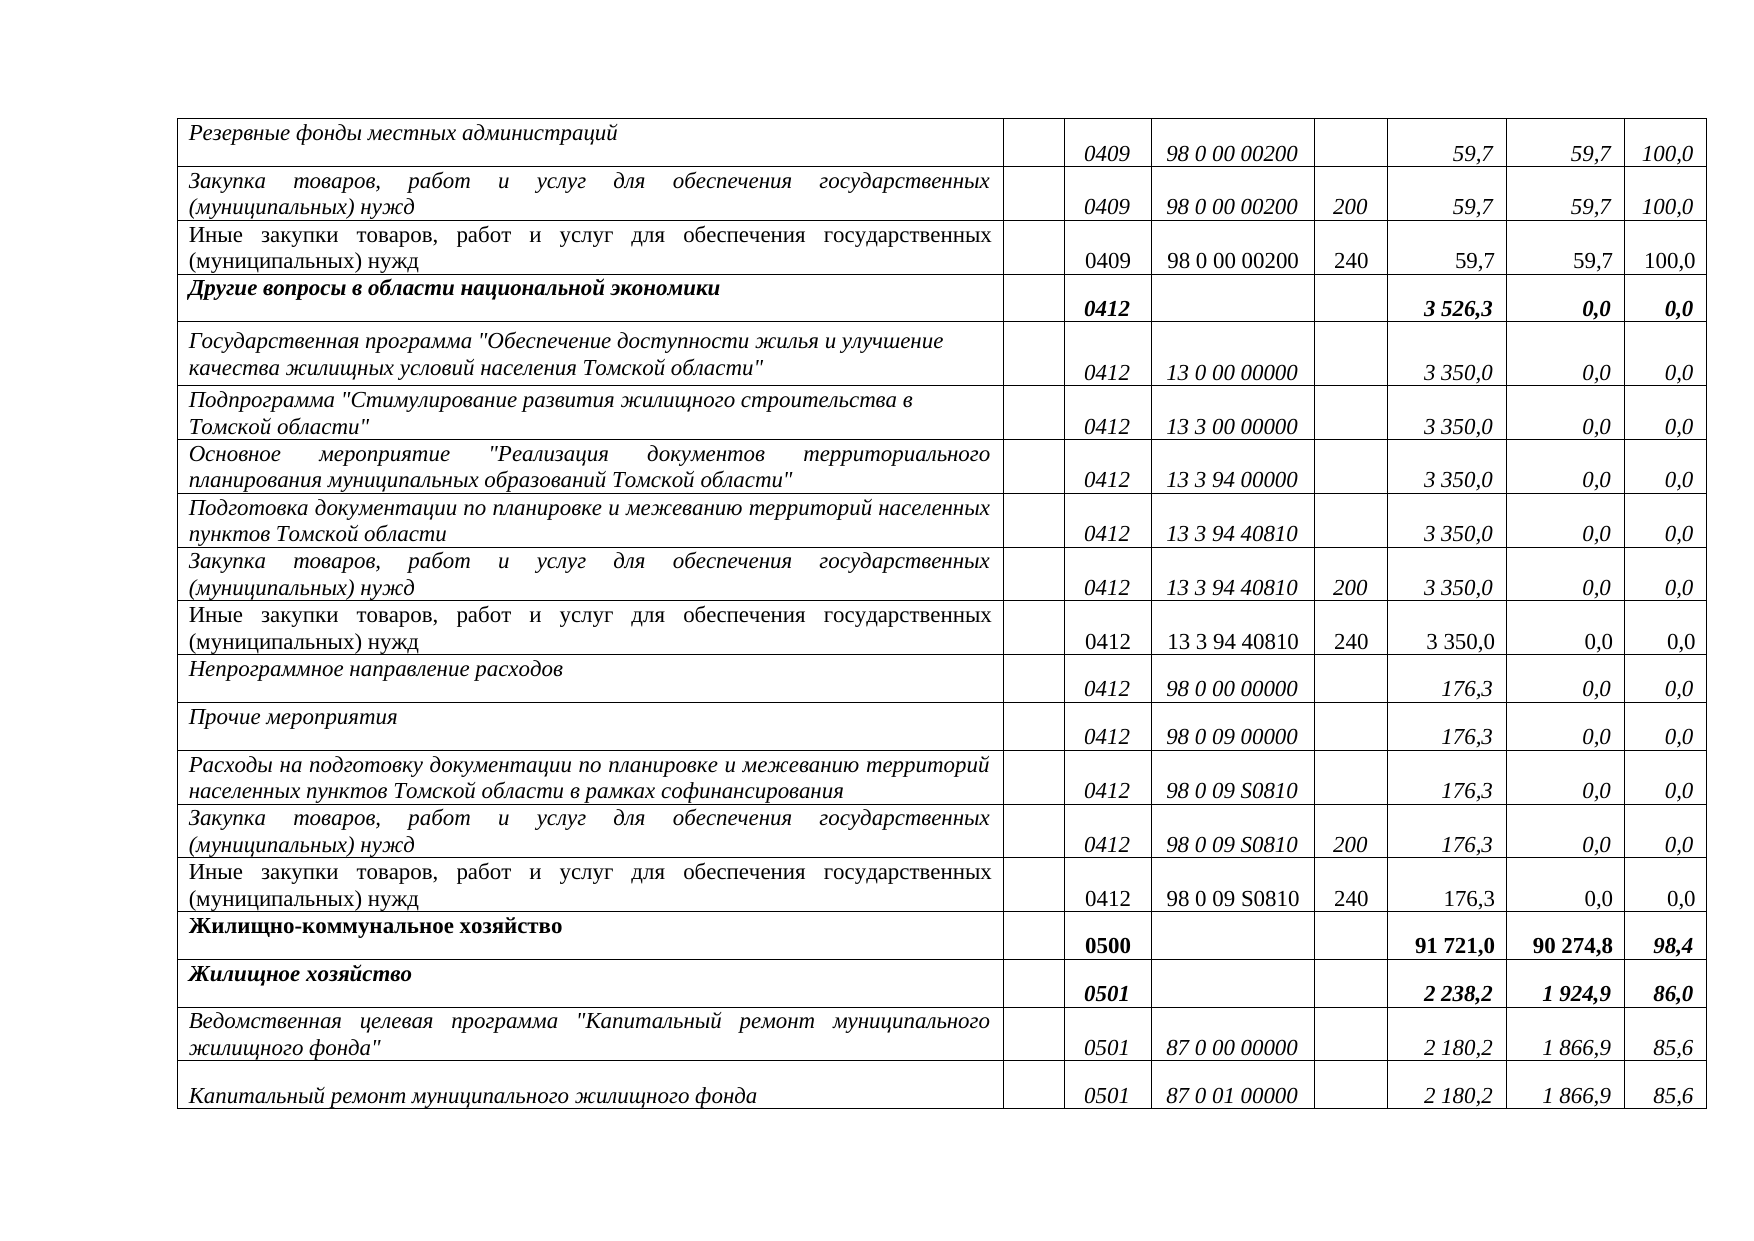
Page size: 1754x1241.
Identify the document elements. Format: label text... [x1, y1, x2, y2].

table_cell 0,0 [1507, 805, 1624, 857]
table_cell 59,7 [1388, 167, 1506, 220]
table_cell 3 350,0 [1388, 440, 1506, 493]
table_cell 0,0 [1507, 322, 1624, 385]
table_cell 59,7 [1507, 221, 1624, 273]
table_cell 0,0 [1625, 548, 1706, 600]
table_cell 3 350,0 [1388, 601, 1506, 654]
table_cell 98,4 [1625, 912, 1706, 959]
table_cell 0409 [1065, 167, 1151, 220]
table_cell Другие вопросы в области национальной экономики [178, 275, 1003, 321]
table_cell 0412 [1065, 322, 1151, 385]
table_cell Государственная программа "Обеспечение доступности жилья и улучшение качества жилищных условий населения Томской области" [178, 322, 1003, 385]
table_cell 0409 [1065, 221, 1151, 273]
table_cell 0,0 [1507, 386, 1624, 439]
table_cell [1004, 386, 1064, 439]
table_cell 90 274,8 [1507, 912, 1624, 959]
table_cell Резервные фонды местных администраций [178, 119, 1003, 166]
table_cell 98 0 00 00000 [1152, 655, 1314, 702]
table_cell [1004, 912, 1064, 959]
table_cell Подготовка документации по планировке и межеванию территорий населенных пунктов Томской области [178, 494, 1003, 547]
table_cell [1004, 751, 1064, 803]
table_cell 0,0 [1507, 655, 1624, 702]
table_cell [1004, 119, 1064, 166]
table_cell 98 0 09 00000 [1152, 703, 1314, 750]
table_cell 98 0 09 S0810 [1152, 751, 1314, 803]
table_cell 0412 [1065, 703, 1151, 750]
table_cell 200 [1315, 548, 1387, 600]
table_cell [1315, 751, 1387, 803]
table_cell 0412 [1065, 655, 1151, 702]
table_cell [1004, 858, 1064, 911]
table_cell 0500 [1065, 912, 1151, 959]
table_cell 0,0 [1507, 494, 1624, 547]
table_cell 0412 [1065, 601, 1151, 654]
table_cell [1004, 494, 1064, 547]
table_cell 0412 [1065, 751, 1151, 803]
table_cell 0,0 [1507, 858, 1624, 911]
table_cell 0,0 [1625, 655, 1706, 702]
table_cell [1315, 655, 1387, 702]
table_cell 0,0 [1507, 601, 1624, 654]
table_cell 59,7 [1388, 221, 1506, 273]
table_cell 13 3 94 40810 [1152, 601, 1314, 654]
table_cell [1315, 494, 1387, 547]
table_cell 0412 [1065, 440, 1151, 493]
table_cell 0,0 [1507, 275, 1624, 321]
table_cell [1004, 221, 1064, 273]
table_cell Прочие мероприятия [178, 703, 1003, 750]
table_cell Основное мероприятие "Реализация документов территориального планирования муниципальных образований Томской области" [178, 440, 1003, 493]
table_cell Капитальный ремонт муниципального жилищного фонда [178, 1061, 1003, 1108]
table_cell 240 [1315, 858, 1387, 911]
table_cell 87 0 00 00000 [1152, 1008, 1314, 1060]
table_cell 1 924,9 [1507, 960, 1624, 1007]
table_cell [1004, 655, 1064, 702]
table_cell 0,0 [1507, 440, 1624, 493]
table_cell [1004, 960, 1064, 1007]
table_cell 0,0 [1625, 703, 1706, 750]
table_cell 3 350,0 [1388, 322, 1506, 385]
table_cell [1315, 322, 1387, 385]
table_cell [1315, 1061, 1387, 1108]
table_cell 59,7 [1507, 119, 1624, 166]
table_cell 2 180,2 [1388, 1061, 1506, 1108]
table_cell 176,3 [1388, 805, 1506, 857]
table_cell 0412 [1065, 275, 1151, 321]
table_cell 100,0 [1625, 119, 1706, 166]
table_cell 0,0 [1507, 751, 1624, 803]
table_cell [1004, 167, 1064, 220]
table_cell 59,7 [1388, 119, 1506, 166]
table_cell [1152, 275, 1314, 321]
table_cell Непрограммное направление расходов [178, 655, 1003, 702]
table_cell [1152, 912, 1314, 959]
table_cell 3 350,0 [1388, 494, 1506, 547]
table_cell Ведомственная целевая программа "Капитальный ремонт муниципального жилищного фонда" [178, 1008, 1003, 1060]
table_cell 240 [1315, 601, 1387, 654]
table_cell [1004, 805, 1064, 857]
table_cell 0,0 [1507, 548, 1624, 600]
table_cell 98 0 09 S0810 [1152, 805, 1314, 857]
table_cell 0,0 [1625, 275, 1706, 321]
table_cell 0,0 [1625, 494, 1706, 547]
table_cell 3 350,0 [1388, 386, 1506, 439]
table_cell 2 180,2 [1388, 1008, 1506, 1060]
table_cell Жилищно-коммунальное хозяйство [178, 912, 1003, 959]
table_cell [1004, 548, 1064, 600]
table_cell [1315, 275, 1387, 321]
table_cell 98 0 00 00200 [1152, 221, 1314, 273]
table_cell 98 0 00 00200 [1152, 167, 1314, 220]
table_cell 0,0 [1625, 386, 1706, 439]
table_cell [1004, 1008, 1064, 1060]
table_cell [1315, 440, 1387, 493]
table_cell Подпрограмма "Стимулирование развития жилищного строительства в Томской области" [178, 386, 1003, 439]
table_cell 3 350,0 [1388, 548, 1506, 600]
table_cell [1004, 275, 1064, 321]
table_cell Иные закупки товаров, работ и услуг для обеспечения государственных (муниципальных) нужд [178, 221, 1003, 273]
table_cell 1 866,9 [1507, 1061, 1624, 1108]
table_cell Расходы на подготовку документации по планировке и межеванию территорий населенных пунктов Томской области в рамках софинансирования [178, 751, 1003, 803]
table_cell 200 [1315, 805, 1387, 857]
table_cell 0412 [1065, 805, 1151, 857]
table_cell 100,0 [1625, 167, 1706, 220]
table_cell 200 [1315, 167, 1387, 220]
table_cell Закупка товаров, работ и услуг для обеспечения государственных (муниципальных) нужд [178, 805, 1003, 857]
table_cell [1315, 119, 1387, 166]
table_cell Иные закупки товаров, работ и услуг для обеспечения государственных (муниципальных) нужд [178, 601, 1003, 654]
table_cell Иные закупки товаров, работ и услуг для обеспечения государственных (муниципальных) нужд [178, 858, 1003, 911]
table_cell 13 0 00 00000 [1152, 322, 1314, 385]
table_cell 0412 [1065, 548, 1151, 600]
table_cell 176,3 [1388, 751, 1506, 803]
table_cell 176,3 [1388, 858, 1506, 911]
table_cell [1315, 1008, 1387, 1060]
table_cell 0,0 [1625, 601, 1706, 654]
table_cell 13 3 00 00000 [1152, 386, 1314, 439]
table_cell 0409 [1065, 119, 1151, 166]
table_cell 176,3 [1388, 703, 1506, 750]
table_cell 0412 [1065, 386, 1151, 439]
table_cell [1152, 960, 1314, 1007]
table_cell 240 [1315, 221, 1387, 273]
table_cell [1004, 703, 1064, 750]
table_cell 0,0 [1625, 322, 1706, 385]
table_cell 0501 [1065, 960, 1151, 1007]
table_cell 98 0 09 S0810 [1152, 858, 1314, 911]
table_cell 85,6 [1625, 1061, 1706, 1108]
table_cell 98 0 00 00200 [1152, 119, 1314, 166]
table_cell 0,0 [1625, 440, 1706, 493]
table_cell [1315, 703, 1387, 750]
table_cell 3 526,3 [1388, 275, 1506, 321]
table_cell [1315, 960, 1387, 1007]
table_cell Закупка товаров, работ и услуг для обеспечения государственных (муниципальных) нужд [178, 167, 1003, 220]
table_cell 91 721,0 [1388, 912, 1506, 959]
table_cell 0412 [1065, 494, 1151, 547]
table_cell 87 0 01 00000 [1152, 1061, 1314, 1108]
table_cell [1004, 440, 1064, 493]
table_cell 0501 [1065, 1008, 1151, 1060]
table_cell 0412 [1065, 858, 1151, 911]
table_cell Жилищное хозяйство [178, 960, 1003, 1007]
table_cell [1315, 386, 1387, 439]
table_cell 13 3 94 00000 [1152, 440, 1314, 493]
table_cell Закупка товаров, работ и услуг для обеспечения государственных (муниципальных) нужд [178, 548, 1003, 600]
table_cell 176,3 [1388, 655, 1506, 702]
table_cell [1004, 1061, 1064, 1108]
table_cell 85,6 [1625, 1008, 1706, 1060]
table_cell [1004, 322, 1064, 385]
table_cell 0501 [1065, 1061, 1151, 1108]
table_cell 1 866,9 [1507, 1008, 1624, 1060]
table_cell [1004, 601, 1064, 654]
table_cell 0,0 [1625, 858, 1706, 911]
table_cell 2 238,2 [1388, 960, 1506, 1007]
table_cell 100,0 [1625, 221, 1706, 273]
table_cell 13 3 94 40810 [1152, 548, 1314, 600]
table_cell 0,0 [1625, 805, 1706, 857]
table_cell 0,0 [1507, 703, 1624, 750]
table_cell 13 3 94 40810 [1152, 494, 1314, 547]
table_cell [1315, 912, 1387, 959]
table_cell 0,0 [1625, 751, 1706, 803]
table_cell 86,0 [1625, 960, 1706, 1007]
table_cell 59,7 [1507, 167, 1624, 220]
